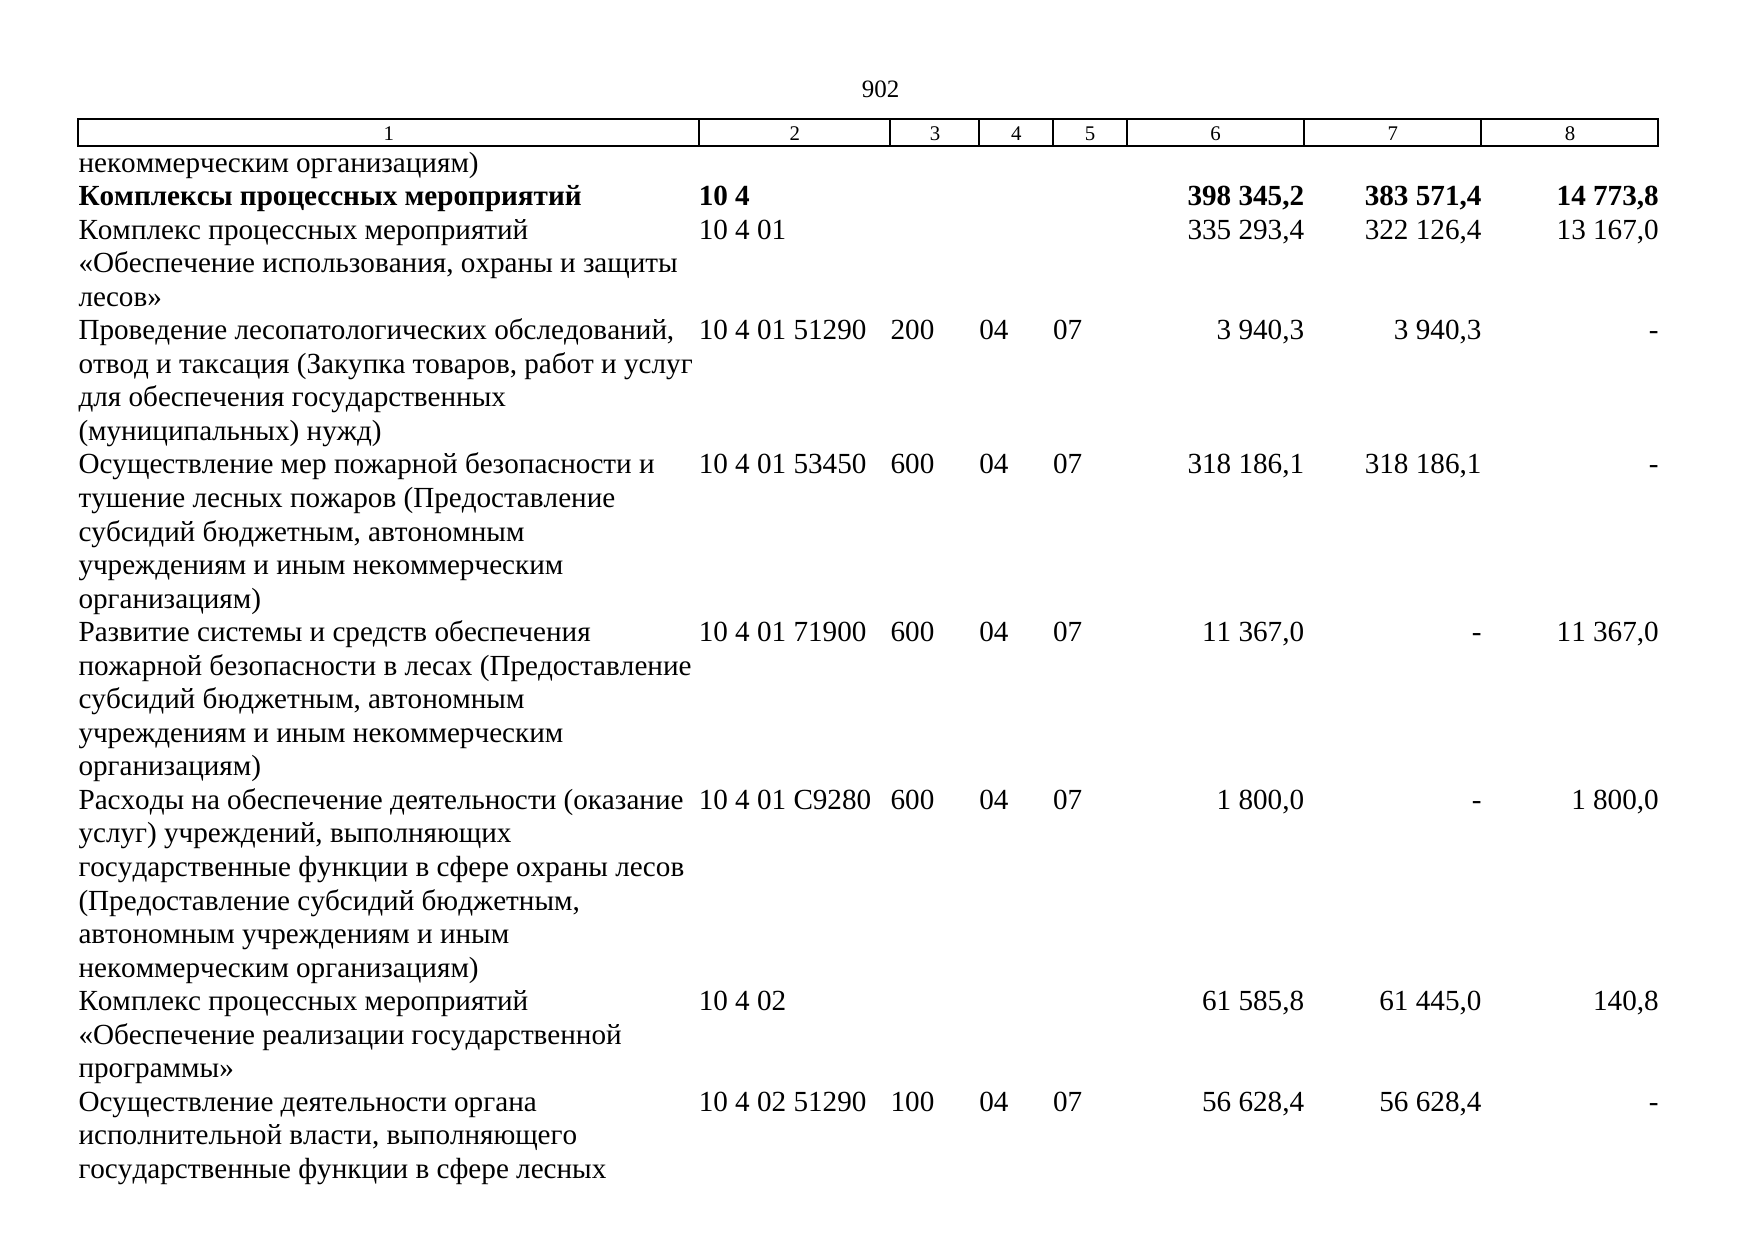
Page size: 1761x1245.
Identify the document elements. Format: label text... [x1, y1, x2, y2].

table_header 6 [1128, 120, 1303, 145]
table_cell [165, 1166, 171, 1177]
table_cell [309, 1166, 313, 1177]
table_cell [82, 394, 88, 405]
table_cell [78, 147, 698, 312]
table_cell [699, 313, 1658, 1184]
table_header 3 [891, 120, 978, 145]
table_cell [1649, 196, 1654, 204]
table_header 2 [700, 120, 889, 145]
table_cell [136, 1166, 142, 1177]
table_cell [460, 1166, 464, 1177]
table_header 7 [1305, 120, 1480, 145]
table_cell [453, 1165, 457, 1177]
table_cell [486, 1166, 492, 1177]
table_header 8 [1482, 120, 1657, 145]
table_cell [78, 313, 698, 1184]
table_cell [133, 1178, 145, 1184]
table_header 1 [79, 120, 698, 145]
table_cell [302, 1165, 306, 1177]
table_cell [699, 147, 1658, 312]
table_header 5 [1054, 120, 1126, 145]
table_header 4 [980, 120, 1052, 145]
